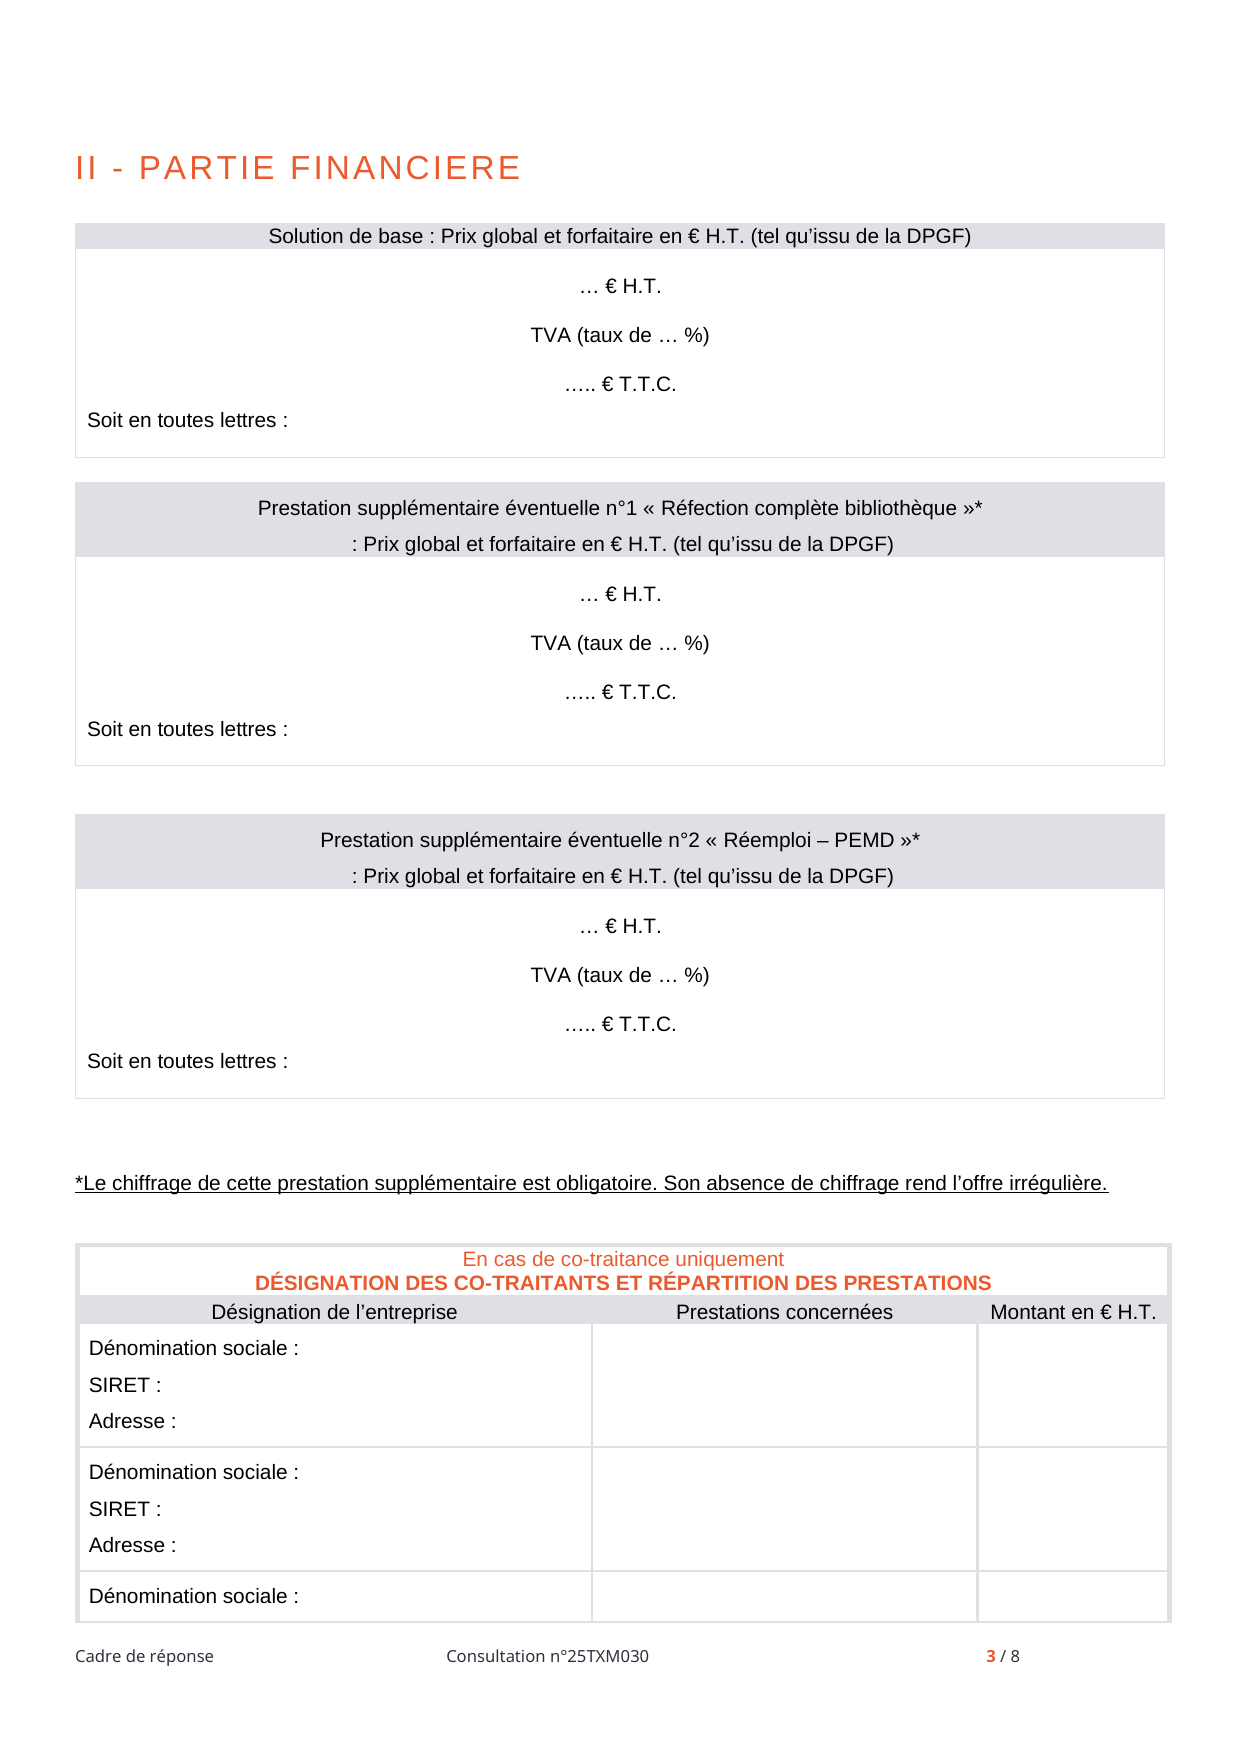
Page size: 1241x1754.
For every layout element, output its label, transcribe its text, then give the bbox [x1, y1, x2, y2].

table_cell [80, 1448, 591, 1569]
table_cell [979, 1324, 1167, 1446]
table_cell … € H.T. TVA (taux de … %) ….. € T.T.C. Soit en toutes lettres : [76, 249, 1164, 457]
table_cell [593, 1324, 976, 1446]
table_cell … € H.T. TVA (taux de … %) ….. € T.T.C. Soit en toutes lettres : [76, 889, 1164, 1098]
table_cell Prestations concernées [593, 1300, 976, 1324]
table_cell … € H.T. TVA (taux de … %) ….. € T.T.C. Soit en toutes lettres : [76, 557, 1164, 765]
table_cell [593, 1448, 976, 1569]
text *Le chiffrage de cette prestation supplémentaire est obligatoire. Son absence de chiffrage rend l’offre irrégulière. [75, 1171, 1165, 1194]
table_cell [979, 1572, 1167, 1621]
table_cell Montant en € H.T. [979, 1300, 1167, 1324]
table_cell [80, 1572, 591, 1621]
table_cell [80, 1324, 591, 1446]
table_header En cas de co-traitance uniquement DÉSIGNATION DES CO-TRAITANTS ET RÉPARTITION DES PRESTATIONS [80, 1247, 1167, 1295]
table_header Prestation supplémentaire éventuelle n°2 « Réemploi – PEMD »* : Prix global et forfaitaire en € H.T. (tel qu’issu de la DPGF) [76, 815, 1164, 888]
table_cell [593, 1572, 976, 1621]
table_header Solution de base : Prix global et forfaitaire en € H.T. (tel qu’issu de la DPGF) [76, 224, 1164, 248]
table_cell Désignation de l’entreprise [80, 1300, 591, 1324]
table_header Prestation supplémentaire éventuelle n°1 « Réfection complète bibliothèque »* : Prix global et forfaitaire en € H.T. (tel qu’issu de la DPGF) [76, 483, 1164, 556]
subtitle II - PARTIE FINANCIERE [75, 148, 1165, 186]
table_cell [979, 1448, 1167, 1569]
